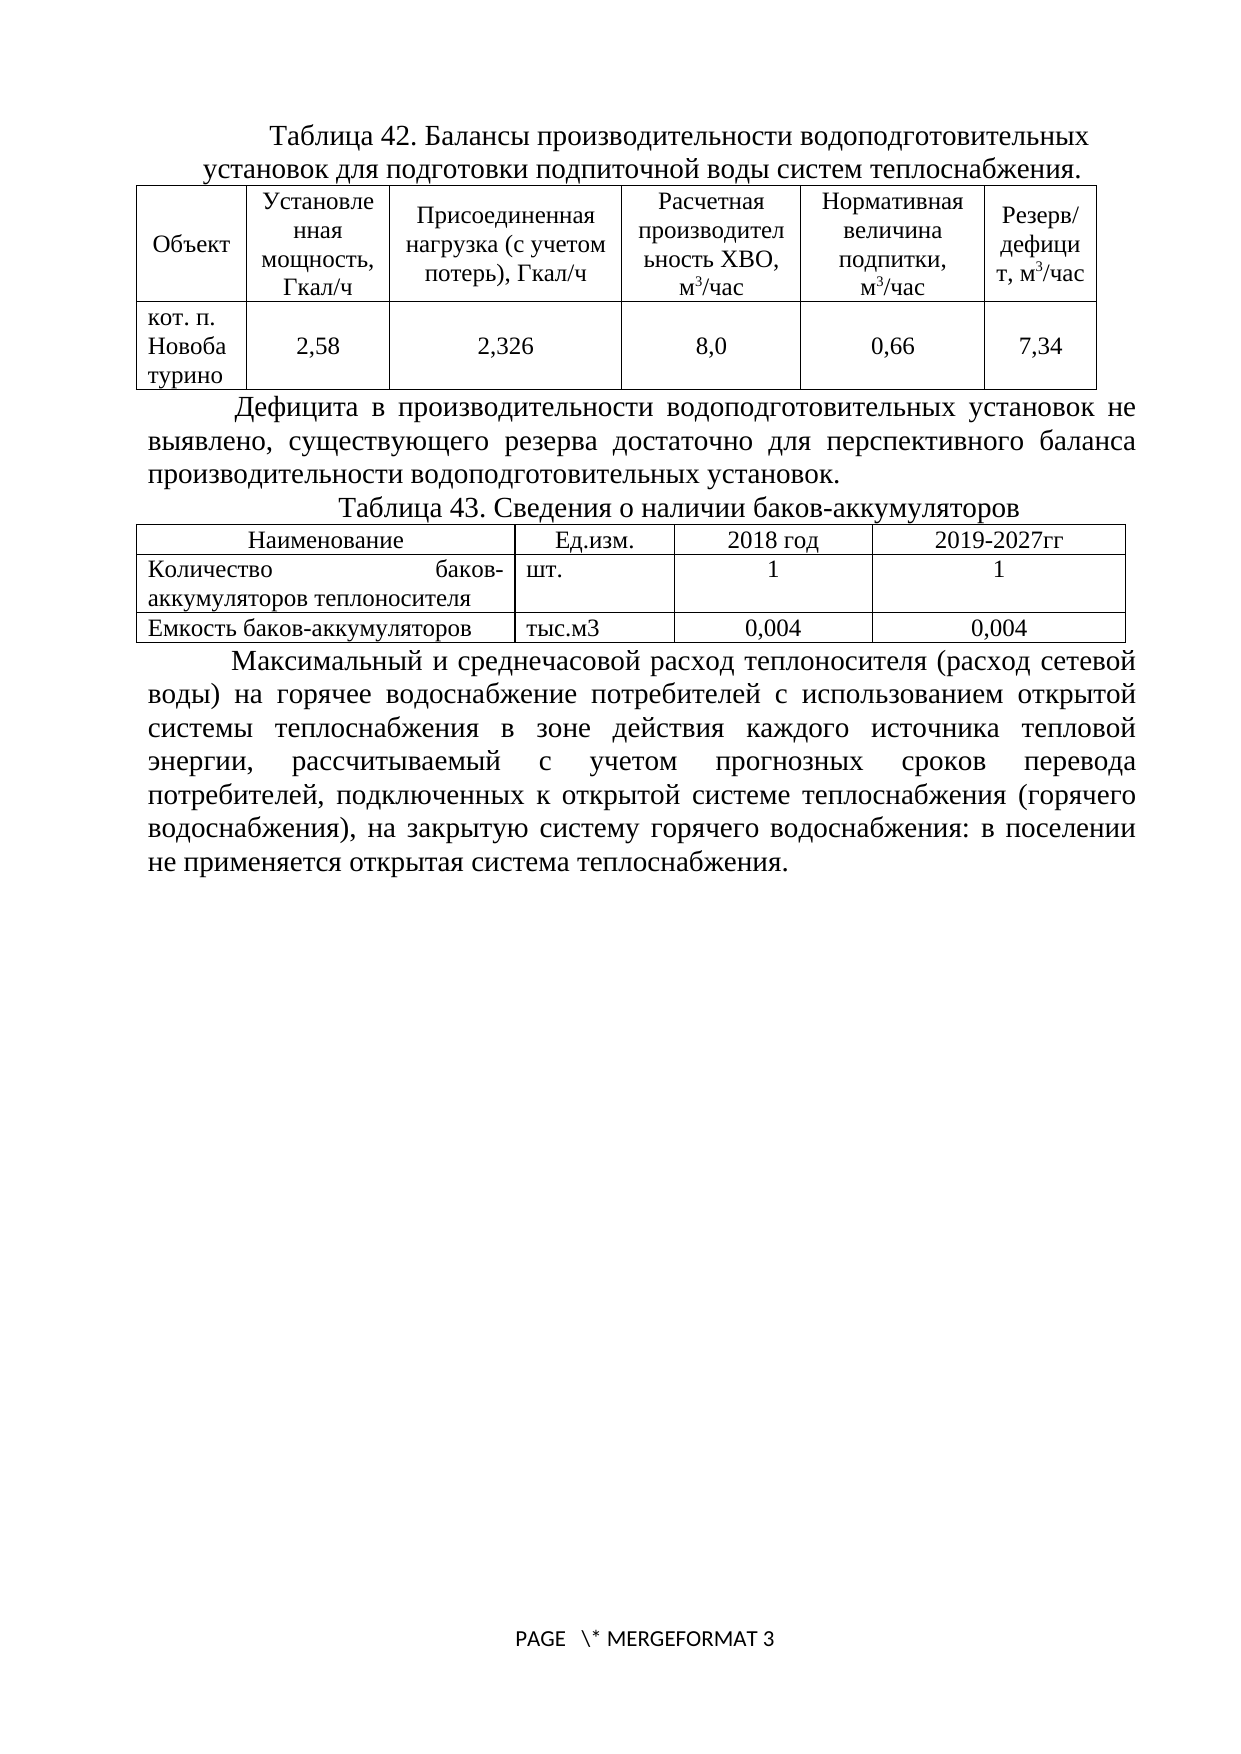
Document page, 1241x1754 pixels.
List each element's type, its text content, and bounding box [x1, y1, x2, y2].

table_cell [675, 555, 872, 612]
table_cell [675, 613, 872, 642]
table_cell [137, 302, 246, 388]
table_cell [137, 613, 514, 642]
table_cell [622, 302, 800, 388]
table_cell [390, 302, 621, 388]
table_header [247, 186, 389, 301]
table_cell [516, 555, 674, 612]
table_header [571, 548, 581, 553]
text Дефицита в производительности водоподготовительных установок не выявлено, существующего резерва достаточно для перспективного баланса производительности водоподготовительных установок. [148, 389, 1137, 490]
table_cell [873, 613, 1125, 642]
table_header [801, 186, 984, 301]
text Максимальный и среднечасовой расход теплоносителя (расход сетевой воды) на горячее водоснабжение потребителей с использованием открытой системы теплоснабжения в зоне действия каждого источника тепловой энергии, рассчитываемый с учетом прогнозных сроков перевода потребителей, подключенных к открытой системе теплоснабжения (горячего водоснабжения), на закрытую систему горячего водоснабжения: в поселении не применяется открытая система теплоснабжения. [148, 643, 1137, 878]
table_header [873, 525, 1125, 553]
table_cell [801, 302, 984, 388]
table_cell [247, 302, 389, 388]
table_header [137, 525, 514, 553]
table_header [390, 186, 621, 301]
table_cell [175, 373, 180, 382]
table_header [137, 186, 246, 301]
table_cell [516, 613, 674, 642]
text Таблица 43. Сведения о наличии баков-аккумуляторов [148, 490, 1137, 524]
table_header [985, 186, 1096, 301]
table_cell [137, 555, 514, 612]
text Таблица 42. Балансы производительности водоподготовительных установок для подготовки подпиточной воды систем теплоснабжения. [148, 118, 1137, 185]
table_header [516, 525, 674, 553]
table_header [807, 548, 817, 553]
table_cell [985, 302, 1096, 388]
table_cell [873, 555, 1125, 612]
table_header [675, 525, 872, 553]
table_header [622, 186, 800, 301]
